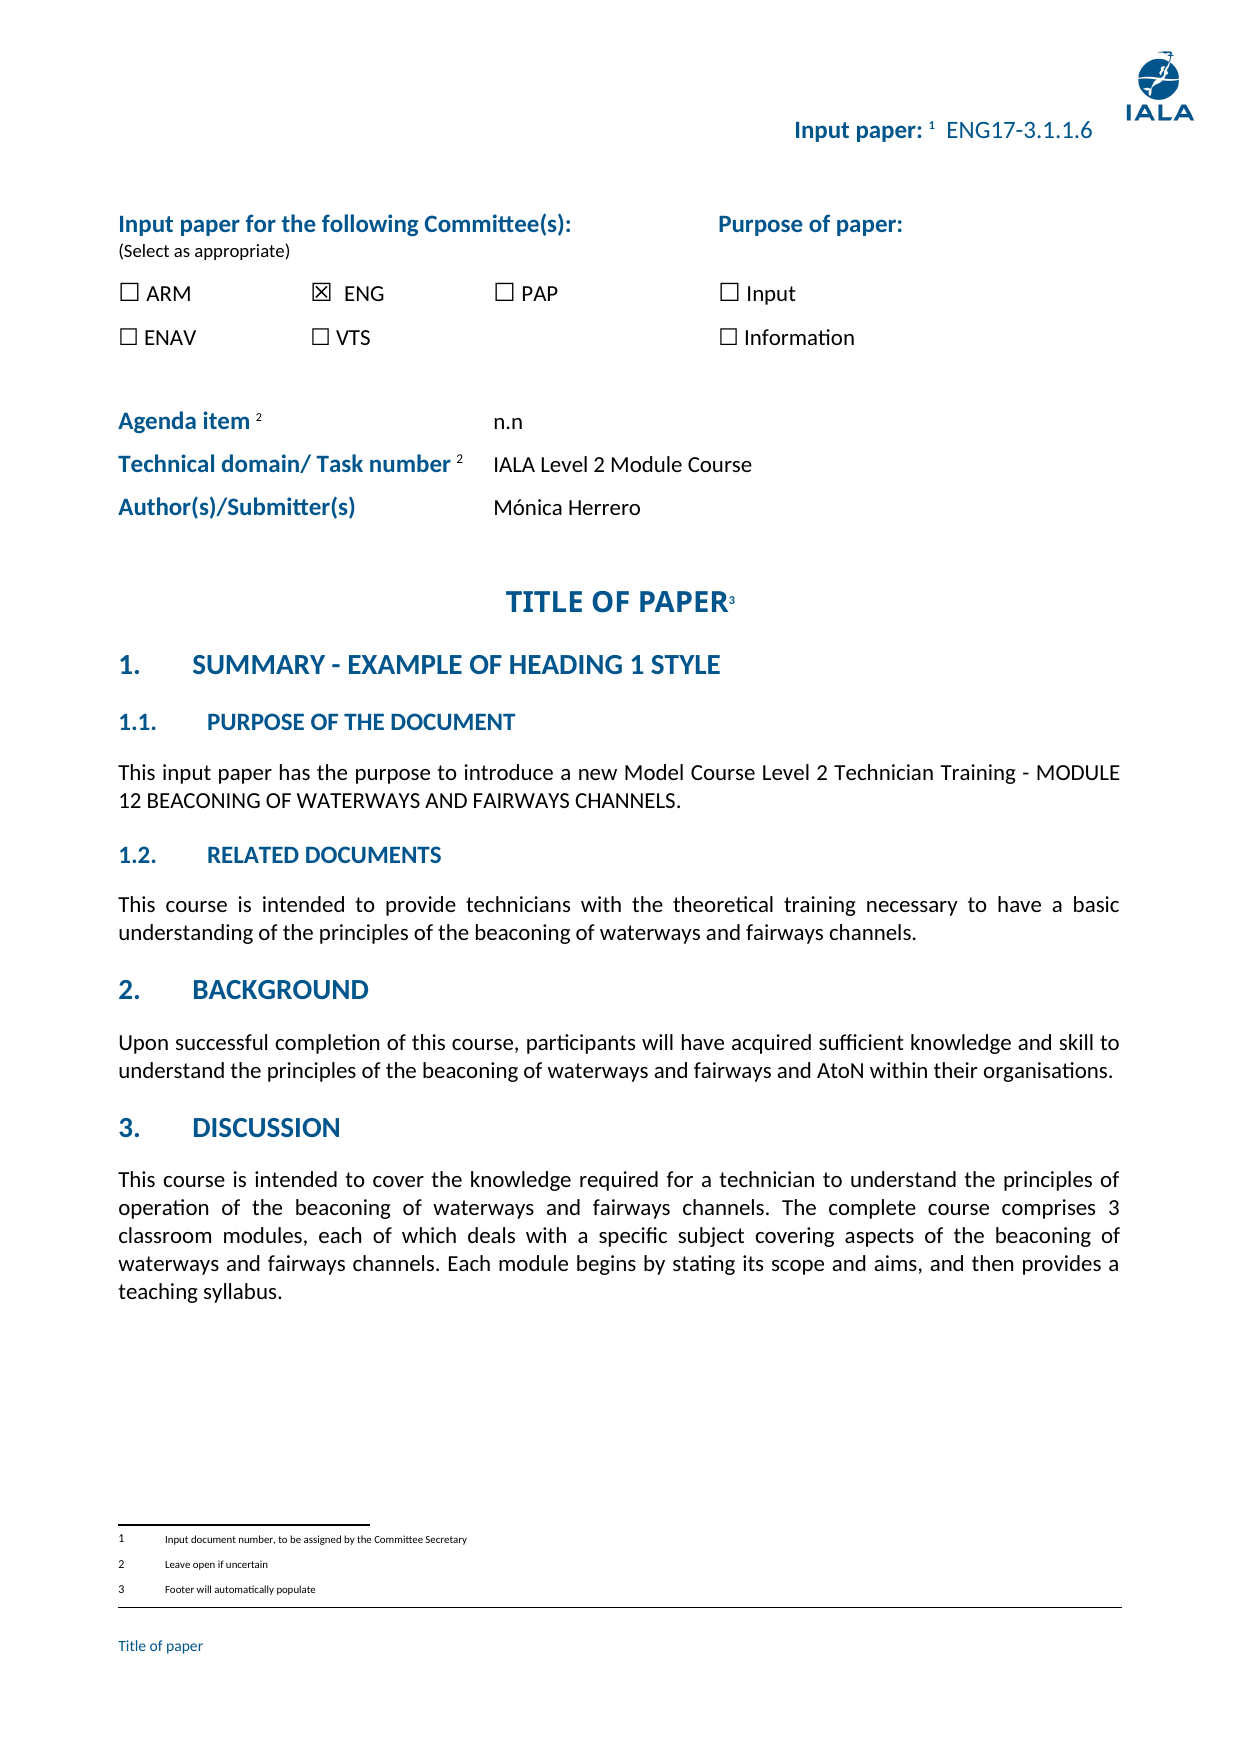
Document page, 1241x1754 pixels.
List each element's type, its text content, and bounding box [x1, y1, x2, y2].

text This course is intended to cover the knowledge required for a technician to understand the principles of operation of the beaconing of waterways and fairways channels. The complete course comprises 3 classroom modules, each of which deals with a specific subject covering aspects of the beaconing of waterways and fairways channels. Each module begins by stating its scope and aims, and then provides a teaching syllabus. [118, 1165, 1122, 1305]
text (Select as appropriate) [118, 239, 1122, 262]
subtitle Related documents [118, 839, 1122, 869]
text Technical domain/ Task number 2 IALA Level 2 Module Course [118, 448, 1122, 479]
subtitle Background [118, 971, 1122, 1007]
picture [1111, 43, 1206, 136]
text Author(s)/Submitter(s) Mónica Herrero [118, 491, 1122, 522]
text This course is intended to provide technicians with the theoretical training necessary to have a basic understanding of the principles of the beaconing of waterways and fairways channels. [118, 890, 1122, 946]
text Upon successful completion of this course, participants will have acquired sufficient knowledge and skill to understand the principles of the beaconing of waterways and fairways and AtoN within their organisations. [118, 1028, 1122, 1084]
subtitle Summary - EXAMPLE OF HEADING 1 STYLE [118, 646, 1122, 682]
text Agenda item n.n [118, 405, 1122, 436]
title Title of paper [118, 581, 1122, 621]
text Input paper: ENG17-3.1.1.6 [118, 118, 1122, 143]
subtitle Discussion [118, 1109, 1122, 1144]
subtitle Purpose of the document [118, 707, 1122, 737]
text Input paper for the following Committee(s): Purpose of paper: [118, 209, 1122, 239]
text This input paper has the purpose to introduce a new Model Course Level 2 Technician Training - MODULE 12 BEACONING OF WATERWAYS AND FAIRWAYS CHANNELS. [118, 758, 1122, 814]
text ARM ENG PAP Input [118, 274, 1122, 309]
text ENAV VTS Information [118, 321, 1122, 352]
